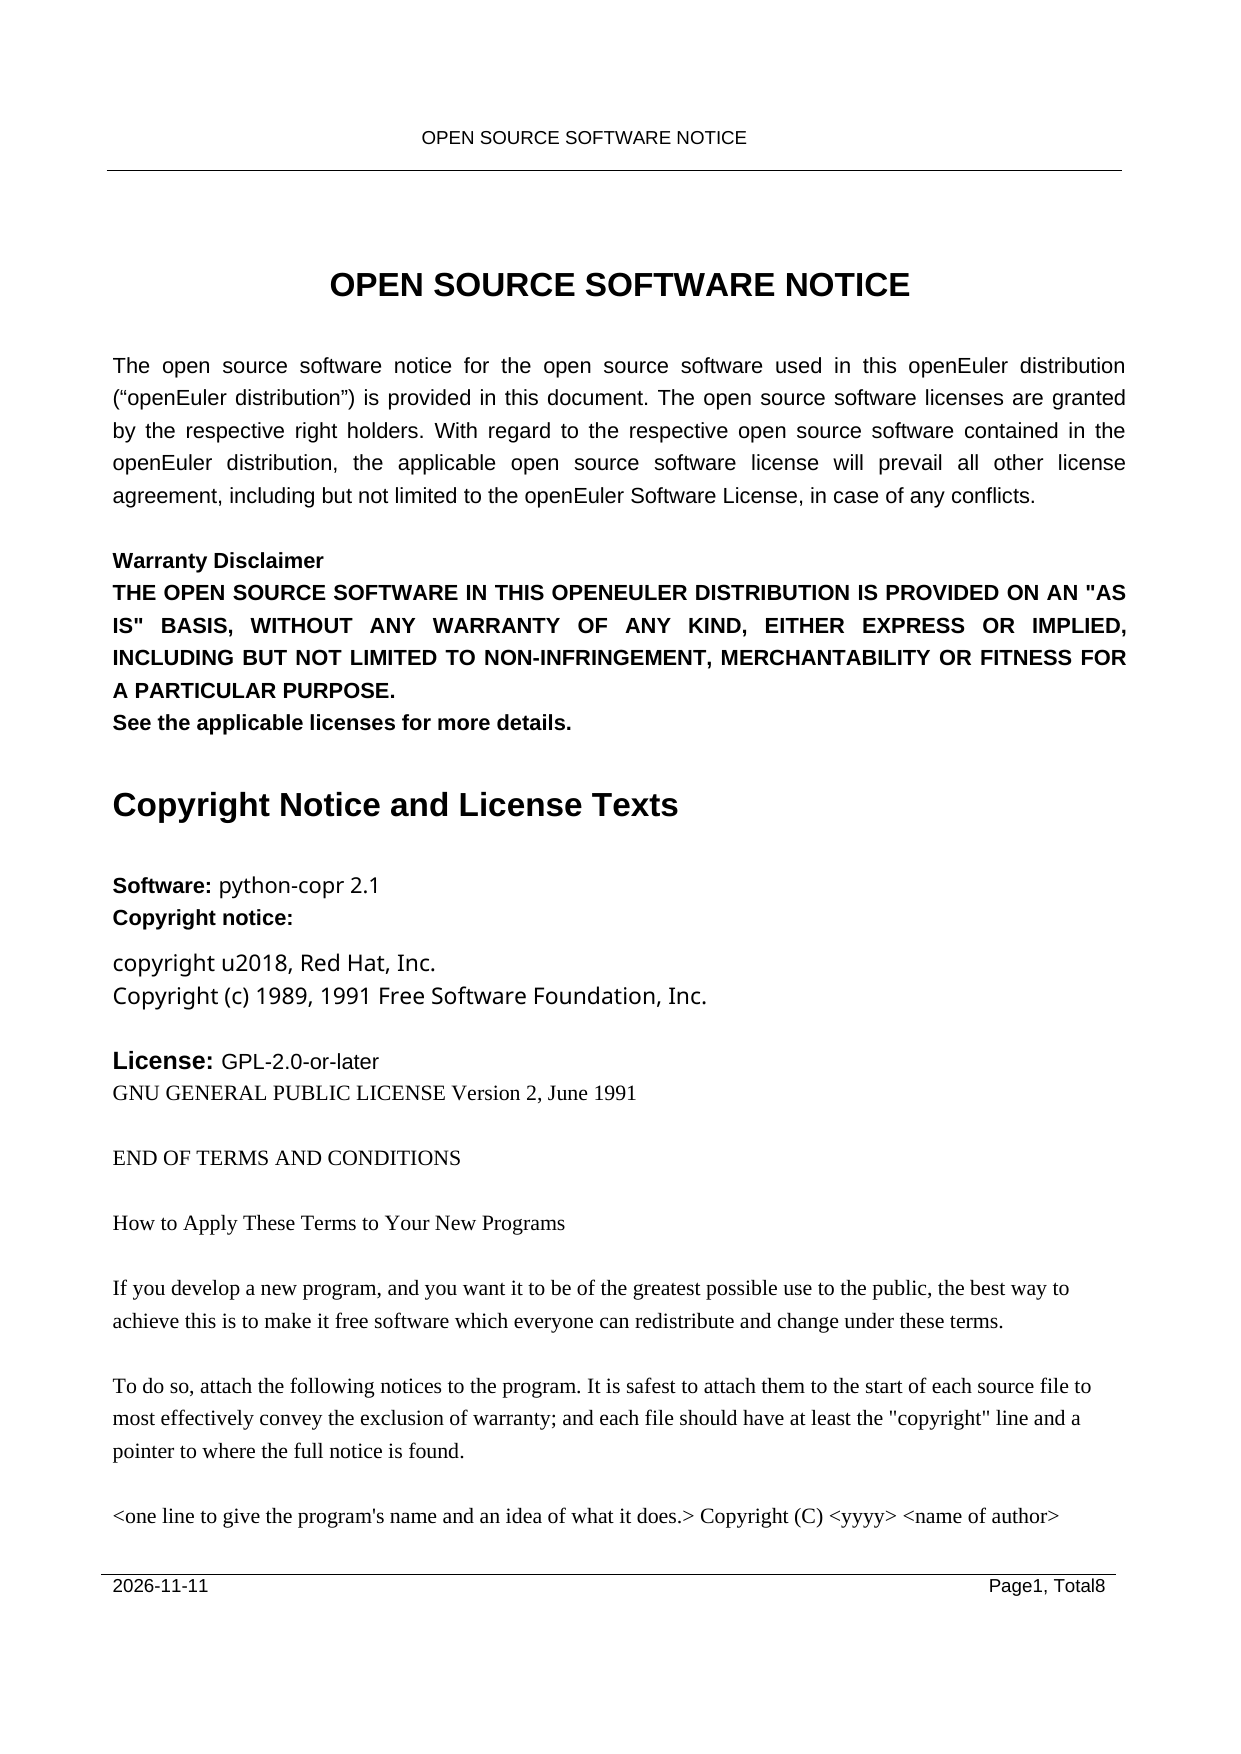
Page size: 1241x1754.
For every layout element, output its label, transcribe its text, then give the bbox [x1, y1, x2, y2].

text Copyright Notice and License Texts [112, 771, 1128, 836]
text License: GPL-2.0-or-later [112, 1044, 1128, 1077]
text Copyright notice: [112, 901, 1128, 934]
text THE OPEN SOURCE SOFTWARE IN THIS OPENEULER DISTRIBUTION IS PROVIDED ON AN "AS IS" BASIS, WITHOUT ANY WARRANTY OF ANY KIND, EITHER EXPRESS OR IMPLIED, INCLUDING BUT NOT LIMITED TO NON-INFRINGEMENT, MERCHANTABILITY OR FITNESS FOR A PARTICULAR PURPOSE. See the applicable licenses for more details. [112, 576, 1128, 739]
text The open source software notice for the open source software used in this openEuler distribution (“openEuler distribution”) is provided in this document. The open source software licenses are granted by the respective right holders. With regard to the respective open source software contained in the openEuler distribution, the applicable open source software license will prevail all other license agreement, including but not limited to the openEuler Software License, in case of any conflicts. [112, 349, 1128, 511]
text OPEN SOURCE SOFTWARE NOTICE [112, 251, 1128, 316]
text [112, 1077, 1128, 1532]
text Warranty Disclaimer [112, 544, 1128, 576]
title Software: python-copr 2.1 [112, 869, 1128, 901]
text copyright u2018, Red Hat, Inc. Copyright (c) 1989, 1991 Free Software Foundation, Inc. [112, 947, 1128, 1044]
